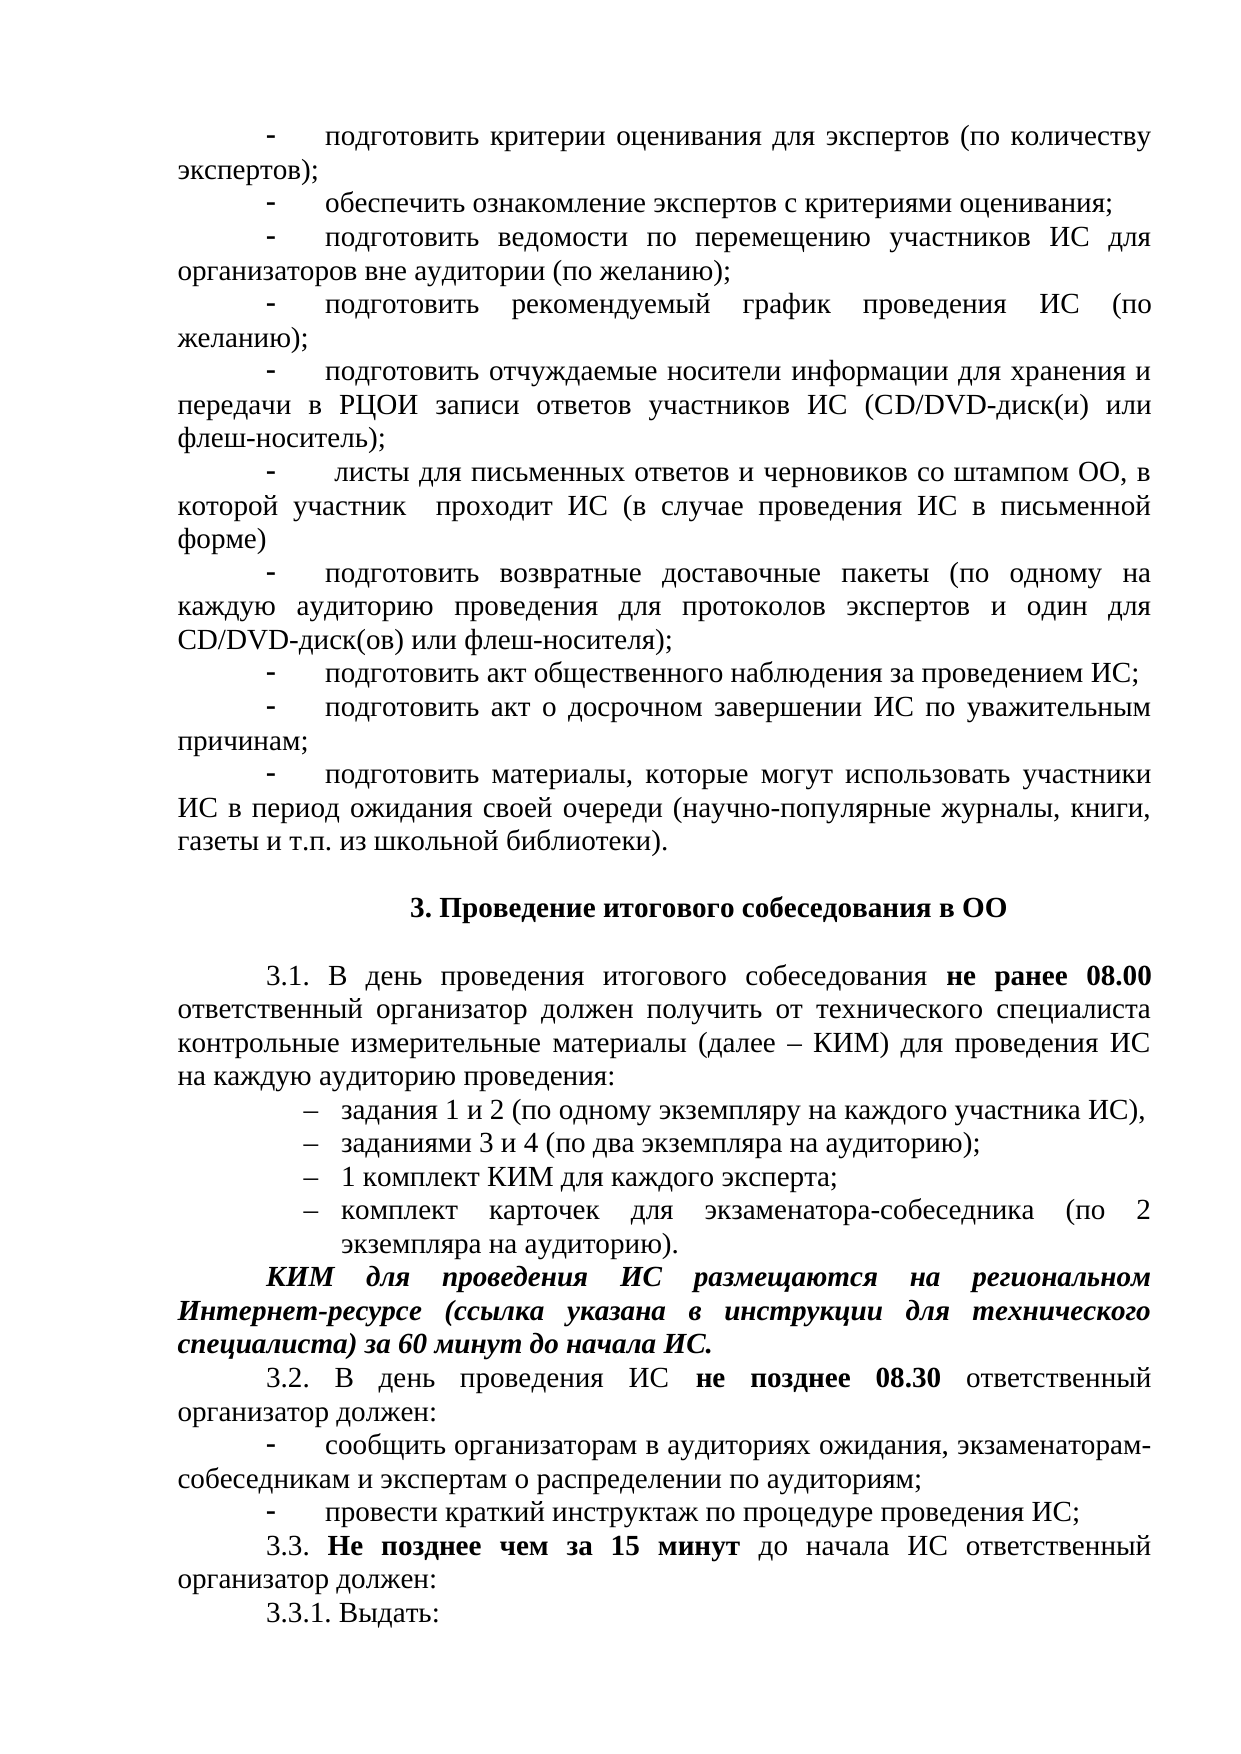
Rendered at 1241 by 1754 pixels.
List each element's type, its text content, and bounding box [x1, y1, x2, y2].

list задания 1 и 2 (по одному экземпляру на каждого участника ИС), [303, 1092, 1152, 1125]
list подготовить акт общественного наблюдения за проведением ИС; [177, 656, 1152, 689]
text 3.3.1. Выдать: [177, 1595, 1152, 1629]
text КИМ для проведения ИС размещаются на региональном Интернет-ресурсе (ссылка указана в инструкции для технического специалиста) за 60 минут до начала ИС. [177, 1259, 1152, 1360]
list листы для письменных ответов и черновиков со штампом ОО, в которой участник проходит ИС (в случае проведения ИС в письменной форме) [177, 454, 1152, 555]
list подготовить рекомендуемый график проведения ИС (по желанию); [177, 286, 1152, 353]
list подготовить материалы, которые могут использовать участники ИС в период ожидания своей очереди (научно-популярные журналы, книги, газеты и т.п. из школьной библиотеки). [177, 756, 1152, 857]
list обеспечить ознакомление экспертов с критериями оценивания; [177, 185, 1152, 219]
list подготовить критерии оценивания для экспертов (по количеству экспертов); [177, 118, 1152, 185]
text 3. Проведение итогового собеседования в ОО [177, 891, 1152, 924]
list подготовить акт о досрочном завершении ИС по уважительным причинам; [177, 689, 1152, 756]
list подготовить отчуждаемые носители информации для хранения и передачи в РЦОИ записи ответов участников ИС (СD/DVD-диск(и) или флеш-носитель); [177, 353, 1152, 454]
text 3.1. В день проведения итогового собеседования не ранее 08.00 ответственный организатор должен получить от технического специалиста контрольные измерительные материалы (далее – КИМ) для проведения ИС на каждую аудиторию проведения: [177, 958, 1152, 1092]
list комплект карточек для экзаменатора-собеседника (по 2 экземпляра на аудиторию). [303, 1192, 1152, 1259]
text 3.3. Не позднее чем за 15 минут до начала ИС ответственный организатор должен: [177, 1528, 1152, 1595]
list сообщить организаторам в аудиториях ожидания, экзаменаторам-собеседникам и экспертам о распределении по аудиториям; [177, 1427, 1152, 1494]
list подготовить ведомости по перемещению участников ИС для организаторов вне аудитории (по желанию); [177, 219, 1152, 286]
list провести краткий инструктаж по процедуре проведения ИС; [177, 1494, 1152, 1528]
list 1 комплект КИМ для каждого эксперта; [303, 1159, 1152, 1192]
list подготовить возвратные доставочные пакеты (по одному на каждую аудиторию проведения для протоколов экспертов и один для СD/DVD-диск(ов) или флеш-носителя); [177, 555, 1152, 656]
list заданиями 3 и 4 (по два экземпляра на аудиторию); [303, 1125, 1152, 1159]
text 3.2. В день проведения ИС не позднее 08.30 ответственный организатор должен: [177, 1360, 1152, 1427]
